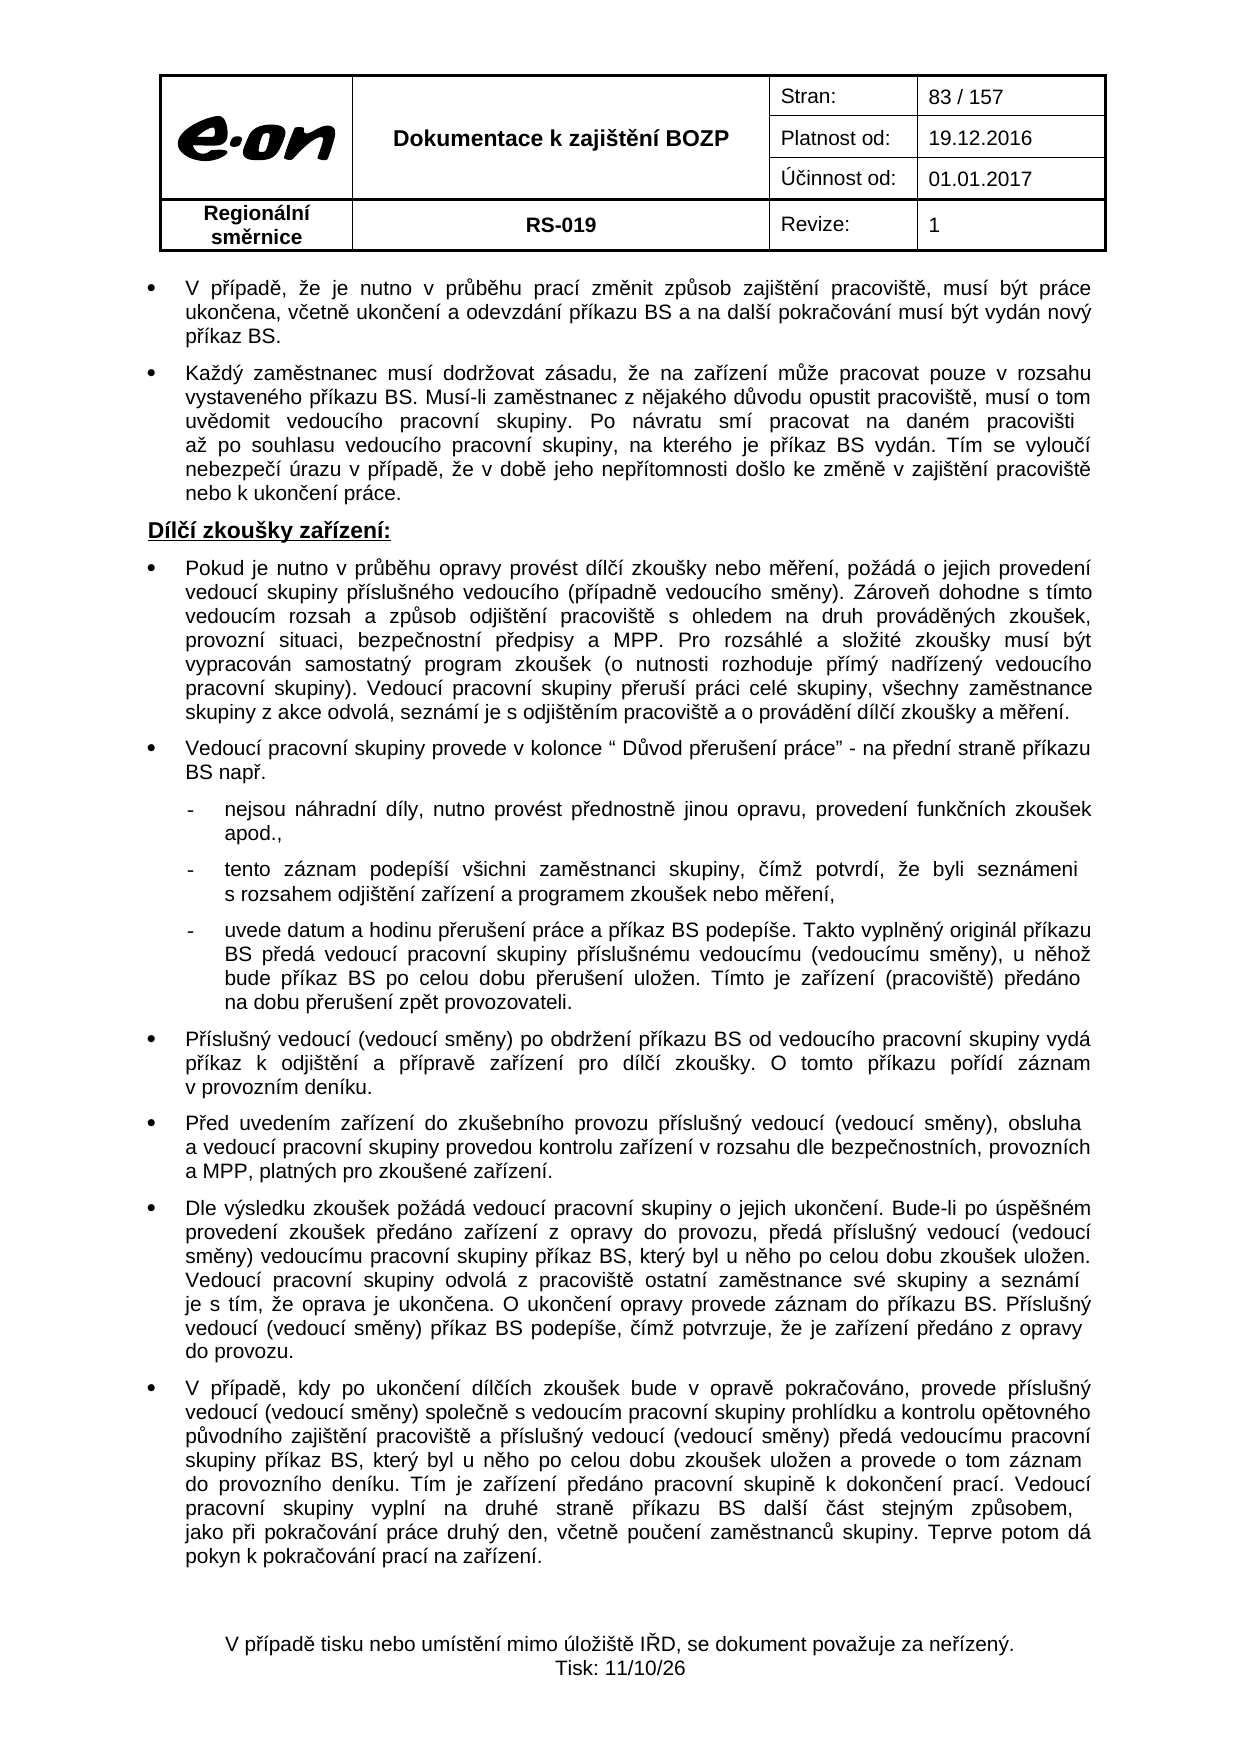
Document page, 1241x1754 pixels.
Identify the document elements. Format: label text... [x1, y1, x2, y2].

list Dle výsledku zkoušek požádá vedoucí pracovní skupiny o jejich ukončení. Bude-li po úspěšném provedení zkoušek předáno zařízení z opravy do provozu, předá příslušný vedoucí (vedoucí směny) vedoucímu pracovní skupiny příkaz BS, který byl u něho po celou dobu zkoušek uložen. Vedoucí pracovní skupiny odvolá z pracoviště ostatní zaměstnance své skupiny a seznámí je s tím, že oprava je ukončena. O ukončení opravy provede záznam do příkazu BS. Příslušný vedoucí (vedoucí směny) příkaz BS podepíše, čímž potvrzuje, že je zařízení předáno z opravy do provozu. [148, 1195, 1092, 1363]
list Příslušný vedoucí (vedoucí směny) po obdržení příkazu BS od vedoucího pracovní skupiny vydá příkaz k odjištění a přípravě zařízení pro dílčí zkoušky. O tomto příkazu pořídí záznam v provozním deníku. [148, 1026, 1092, 1098]
list V případě, že je nutno v průběhu prací změnit způsob zajištění pracoviště, musí být práce ukončena, včetně ukončení a odevzdání příkazu BS a na další pokračování musí být vydán nový příkaz BS. [148, 276, 1092, 348]
list tento záznam podepíší všichni zaměstnanci skupiny, čímž potvrdí, že byli seznámeni s rozsahem odjištění zařízení a programem zkoušek nebo měření, [187, 857, 1092, 905]
list Vedoucí pracovní skupiny provede v kolonce “ Důvod přerušení práce” - na přední straně příkazu BS např. [148, 736, 1092, 784]
list nejsou náhradní díly, nutno provést přednostně jinou opravu, provedení funkčních zkoušek apod., [187, 797, 1092, 845]
list Každý zaměstnanec musí dodržovat zásadu, že na zařízení může pracovat pouze v rozsahu vystaveného příkazu BS. Musí-li zaměstnanec z nějakého důvodu opustit pracoviště, musí o tom uvědomit vedoucího pracovní skupiny. Po návratu smí pracovat na daném pracovišti až po souhlasu vedoucího pracovní skupiny, na kterého je příkaz BS vydán. Tím se vyloučí nebezpečí úrazu v případě, že v době jeho nepřítomnosti došlo ke změně v zajištění pracoviště nebo k ukončení práce. [148, 361, 1092, 504]
list Před uvedením zařízení do zkušebního provozu příslušný vedoucí (vedoucí směny), obsluha a vedoucí pracovní skupiny provedou kontrolu zařízení v rozsahu dle bezpečnostních, provozních a MPP, platných pro zkoušené zařízení. [148, 1111, 1092, 1183]
list Pokud je nutno v průběhu opravy provést dílčí zkoušky nebo měření, požádá o jejich provedení vedoucí skupiny příslušného vedoucího (případně vedoucího směny). Zároveň dohodne s tímto vedoucím rozsah a způsob odjištění pracoviště s ohledem na druh prováděných zkoušek, provozní situaci, bezpečnostní předpisy a MPP. Pro rozsáhlé a složité zkoušky musí být vypracován samostatný program zkoušek (o nutnosti rozhoduje přímý nadřízený vedoucího pracovní skupiny). Vedoucí pracovní skupiny přeruší práci celé skupiny, všechny zaměstnance skupiny z akce odvolá, seznámí je s odjištěním pracoviště a o provádění dílčí zkoušky a měření. [148, 556, 1092, 724]
list V případě, kdy po ukončení dílčích zkoušek bude v opravě pokračováno, provede příslušný vedoucí (vedoucí směny) společně s vedoucím pracovní skupiny prohlídku a kontrolu opětovného původního zajištění pracoviště a příslušný vedoucí (vedoucí směny) předá vedoucímu pracovní skupiny příkaz BS, který byl u něho po celou dobu zkoušek uložen a provede o tom záznam do provozního deníku. Tím je zařízení předáno pracovní skupině k dokončení prací. Vedoucí pracovní skupiny vyplní na druhé straně příkazu BS další část stejným způsobem, jako při pokračování práce druhý den, včetně poučení zaměstnanců skupiny. Teprve potom dá pokyn k pokračování prací na zařízení. [148, 1376, 1092, 1567]
list uvede datum a hodinu přerušení práce a příkaz BS podepíše. Takto vyplněný originál příkazu BS předá vedoucí pracovní skupiny příslušnému vedoucímu (vedoucímu směny), u něhož bude příkaz BS po celou dobu přerušení uložen. Tímto je zařízení (pracoviště) předáno na dobu přerušení zpět provozovateli. [187, 918, 1092, 1014]
title Dílčí zkoušky zařízení: [148, 517, 1092, 543]
